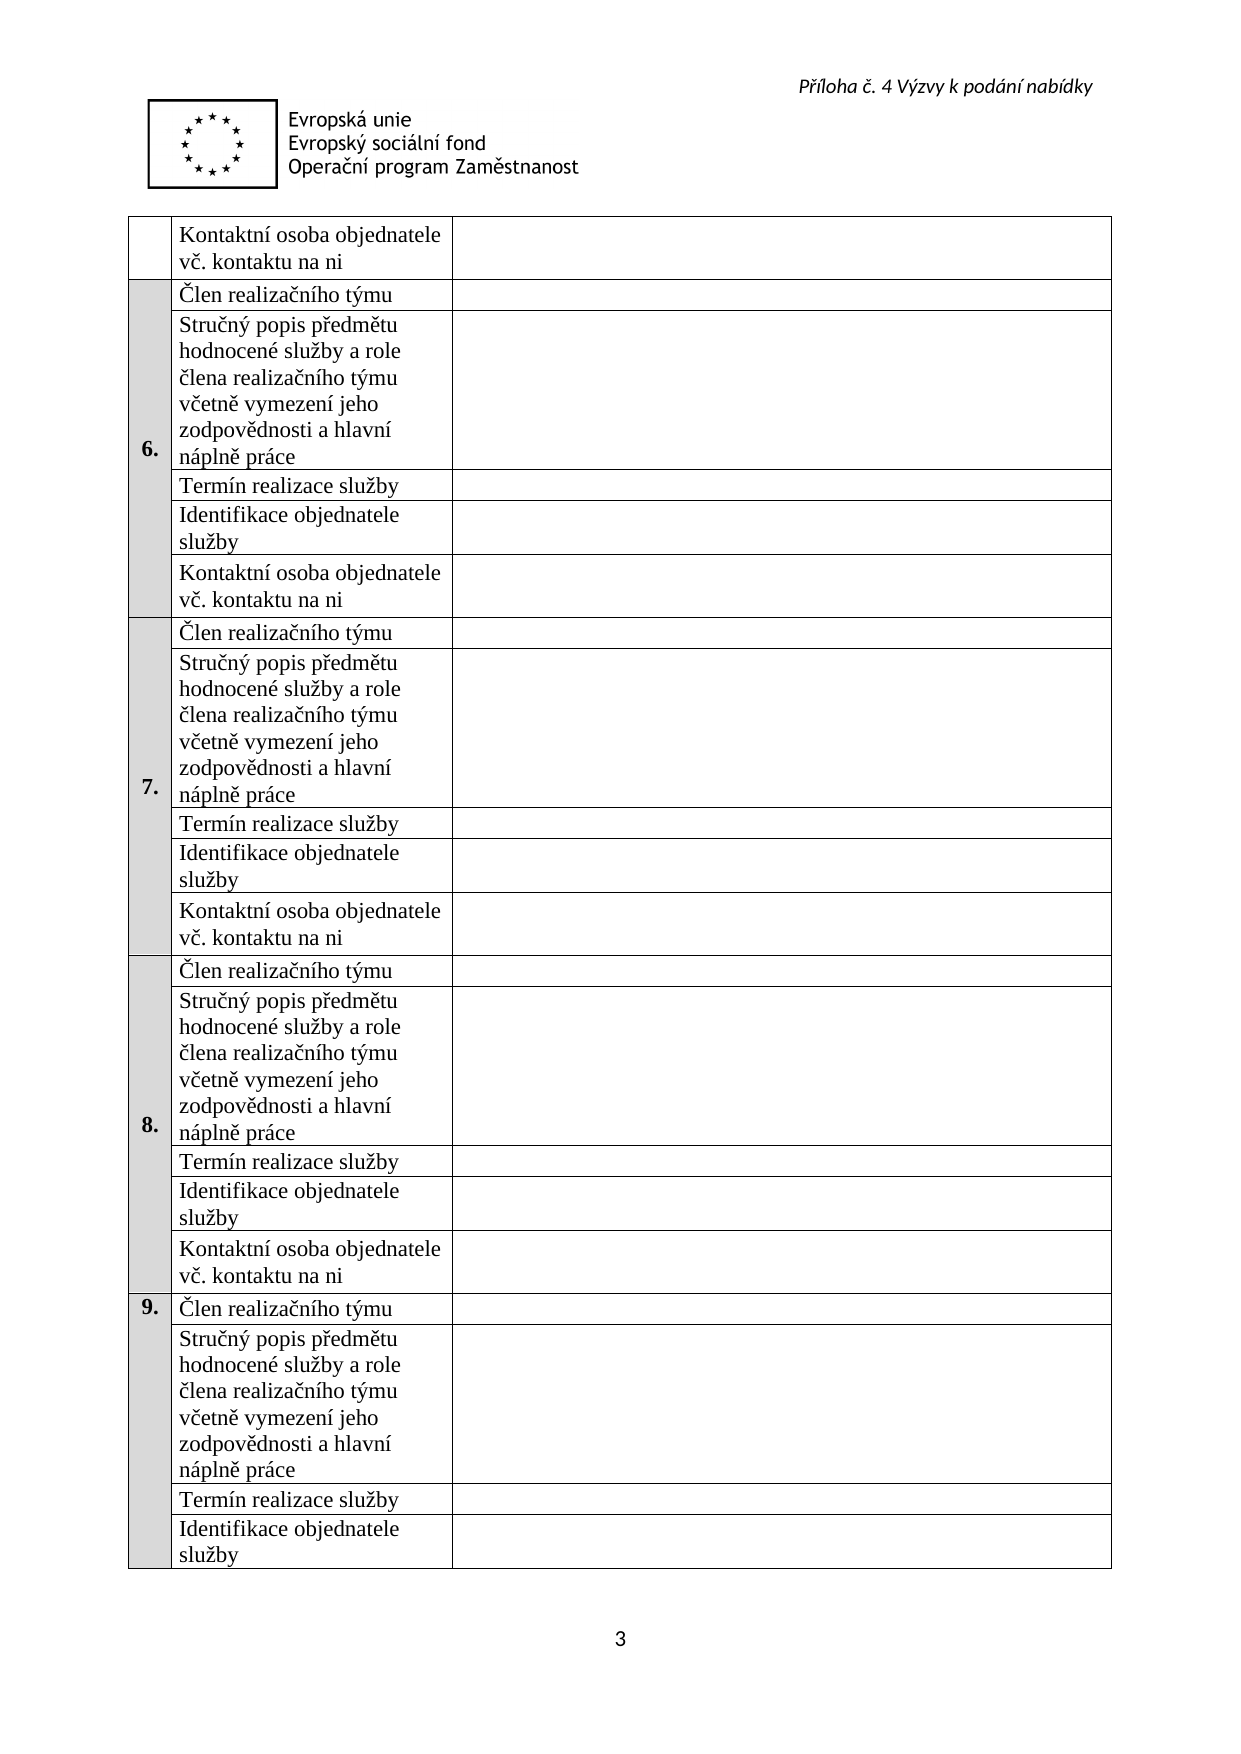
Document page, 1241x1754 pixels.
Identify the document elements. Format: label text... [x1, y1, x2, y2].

table_cell [453, 649, 1111, 807]
table_cell [453, 839, 1111, 892]
table_cell [453, 1294, 1111, 1324]
table_cell [453, 1484, 1111, 1514]
table_cell [453, 555, 1111, 617]
table_cell Člen realizačního týmu [172, 280, 452, 310]
table_cell 8. [129, 956, 171, 1292]
table_cell Člen realizačního týmu [172, 618, 452, 648]
table_cell [453, 311, 1111, 469]
table_cell 7. [129, 618, 171, 954]
table_cell Identifikace objednatele služby [172, 839, 452, 892]
table_cell Kontaktní osoba objednatele vč. kontaktu na ni [172, 555, 452, 617]
table_cell Termín realizace služby [172, 1484, 452, 1514]
table_cell [453, 470, 1111, 500]
table_cell Stručný popis předmětu hodnocené služby a role člena realizačního týmu včetně vymezení jeho zodpovědnosti a hlavní náplně práce [172, 311, 452, 469]
table_cell Termín realizace služby [172, 470, 452, 500]
table_cell 9. [129, 1294, 171, 1568]
table_cell [453, 808, 1111, 838]
table_cell [453, 1515, 1111, 1568]
table_cell [453, 1177, 1111, 1230]
table_cell [453, 217, 1111, 279]
table_cell Identifikace objednatele služby [172, 1177, 452, 1230]
table_cell Identifikace objednatele služby [172, 1515, 452, 1568]
table_cell 6. [129, 280, 171, 617]
table_cell Termín realizace služby [172, 1146, 452, 1176]
table_cell [453, 618, 1111, 648]
table_cell [453, 1146, 1111, 1176]
table_cell Kontaktní osoba objednatele vč. kontaktu na ni [172, 1231, 452, 1292]
table_cell [453, 501, 1111, 554]
table_cell [453, 893, 1111, 954]
table_cell [453, 956, 1111, 986]
table_cell Kontaktní osoba objednatele vč. kontaktu na ni [172, 893, 452, 954]
table_cell Člen realizačního týmu [172, 1294, 452, 1324]
table_cell [453, 280, 1111, 310]
table_cell Člen realizačního týmu [172, 956, 452, 986]
table_cell Stručný popis předmětu hodnocené služby a role člena realizačního týmu včetně vymezení jeho zodpovědnosti a hlavní náplně práce [172, 987, 452, 1145]
table_cell Stručný popis předmětu hodnocené služby a role člena realizačního týmu včetně vymezení jeho zodpovědnosti a hlavní náplně práce [172, 1325, 452, 1483]
table_cell Kontaktní osoba objednatele vč. kontaktu na ni [172, 217, 452, 279]
table_cell [453, 1231, 1111, 1292]
table_cell Identifikace objednatele služby [172, 501, 452, 554]
picture [147, 99, 579, 189]
table_cell Termín realizace služby [172, 808, 452, 838]
table_cell [453, 987, 1111, 1145]
table_cell [453, 1325, 1111, 1483]
table_cell Stručný popis předmětu hodnocené služby a role člena realizačního týmu včetně vymezení jeho zodpovědnosti a hlavní náplně práce [172, 649, 452, 807]
